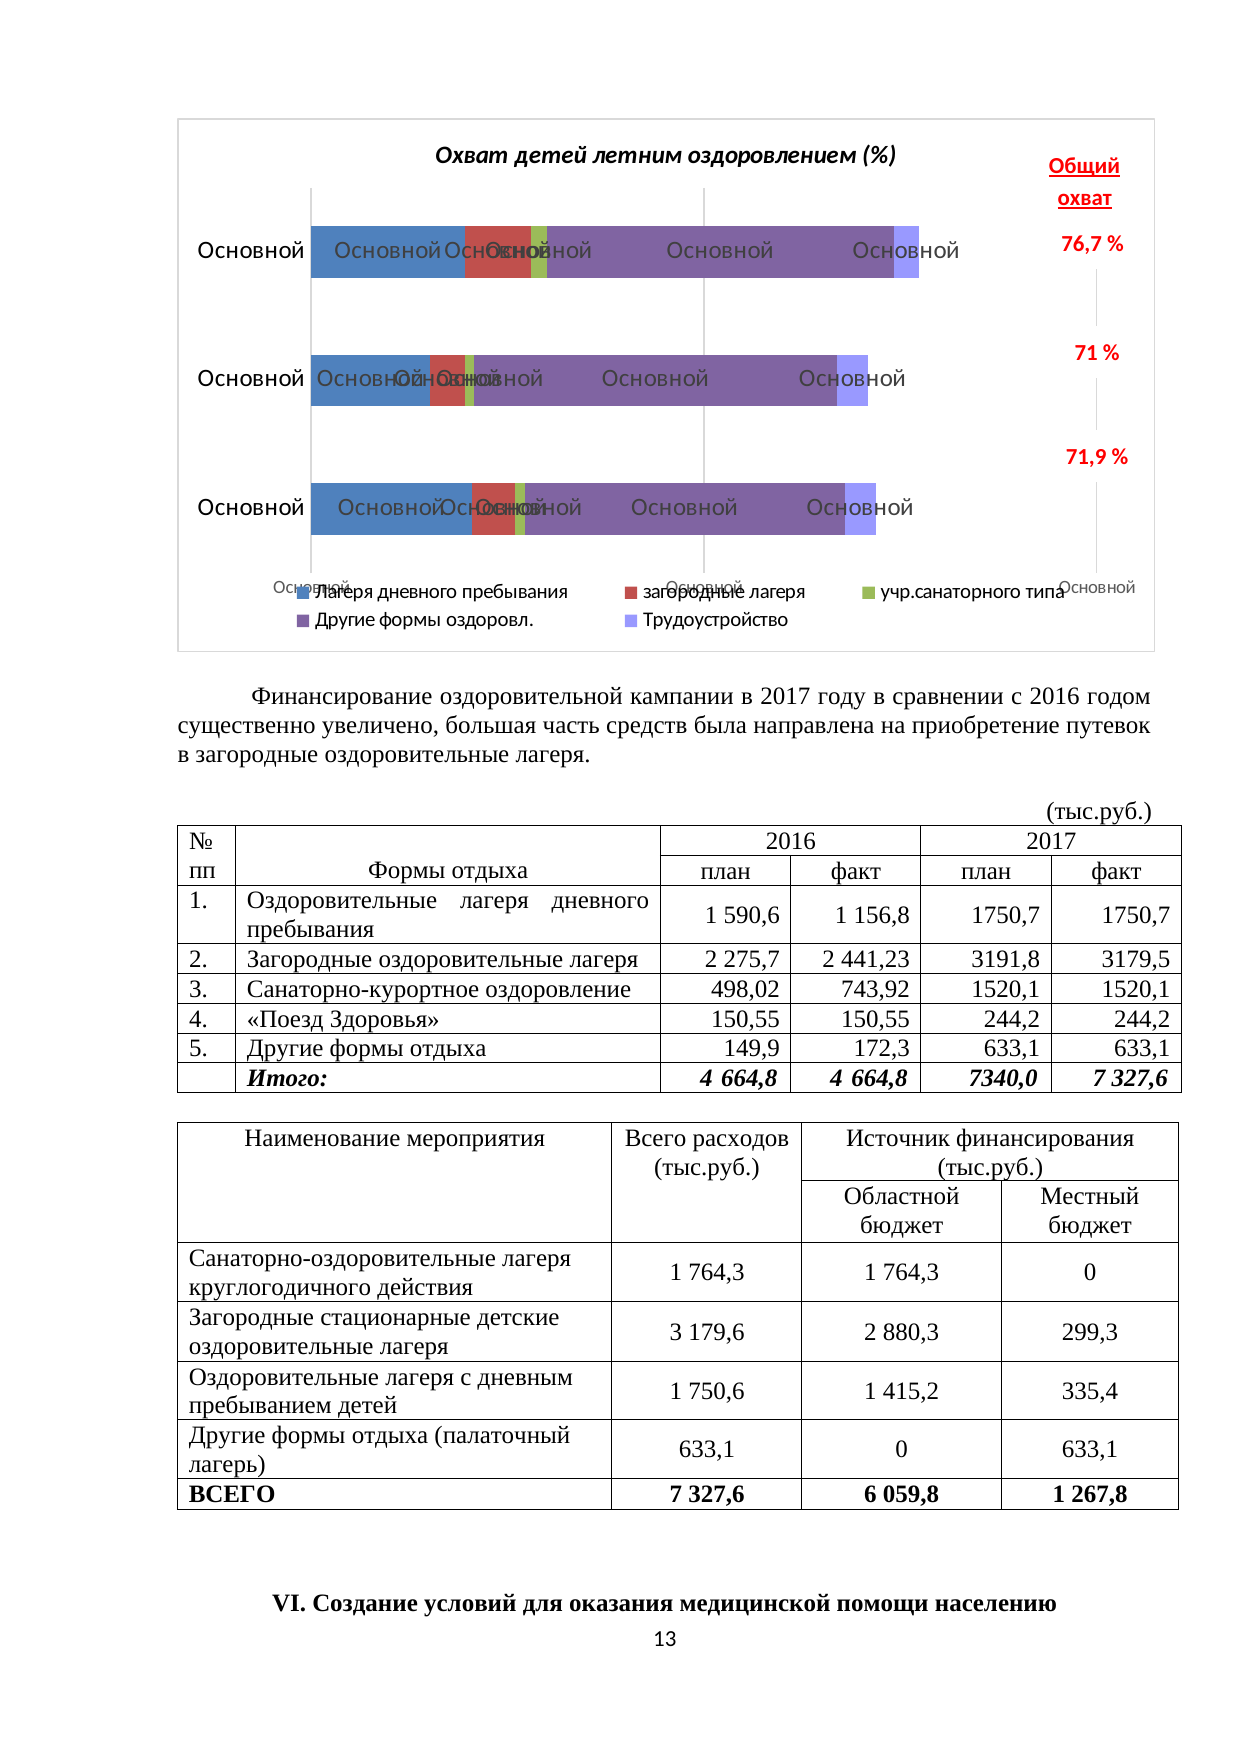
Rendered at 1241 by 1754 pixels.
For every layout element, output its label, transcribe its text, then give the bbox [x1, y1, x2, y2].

table_cell 633,1 [1052, 1034, 1181, 1062]
table_header Всего расходов (тыс.руб.) [612, 1123, 801, 1242]
table_cell 633,1 [612, 1420, 801, 1478]
table_cell 1 156,8 [791, 886, 920, 943]
table_cell ВСЕГО [178, 1479, 611, 1508]
table_cell Санаторно-оздоровительные лагеря круглогодичного действия [178, 1243, 611, 1301]
table_cell Загородные стационарные детские оздоровительные лагеря [178, 1302, 611, 1361]
text (тыс.руб.) [177, 796, 1152, 825]
table_cell Оздоровительные лагеря с дневным пребыванием детей [178, 1362, 611, 1419]
table_cell 2 880,3 [802, 1302, 1001, 1361]
table_cell 1. [178, 886, 235, 943]
table_cell 0 [1002, 1243, 1178, 1301]
text Финансирование оздоровительной кампании в 2017 году в сравнении с 2016 годом существенно увеличено, большая часть средств была направлена на приобретение путевок в загородные оздоровительные лагеря. [177, 681, 1152, 767]
table_header Наименование мероприятия [178, 1123, 611, 1242]
table_header № пп [178, 826, 235, 884]
table_cell 3 179,6 [612, 1302, 801, 1361]
table_cell Санаторно-курортное оздоровление [236, 974, 660, 1003]
table_cell Другие формы отдыха [236, 1034, 660, 1062]
table_cell 5. [178, 1034, 235, 1062]
text VI. Создание условий для оказания медицинской помощи населению [177, 1588, 1152, 1617]
table_cell Местный бюджет [1002, 1181, 1178, 1242]
table_cell 6 059,8 [802, 1479, 1001, 1508]
table_cell 3191,8 [921, 944, 1051, 973]
table_cell 633,1 [1002, 1420, 1178, 1478]
table_cell 1 764,3 [612, 1243, 801, 1301]
table_cell 2 275,7 [661, 944, 790, 973]
table_cell 1 415,2 [802, 1362, 1001, 1419]
table_cell 7 327,6 [1052, 1063, 1181, 1092]
table_cell 1750,7 [1052, 886, 1181, 943]
table_cell 1520,1 [1052, 974, 1181, 1003]
table_cell 498,02 [661, 974, 790, 1003]
table_cell 7340,0 [921, 1063, 1051, 1092]
table_cell 1 267,8 [1002, 1479, 1178, 1508]
table_cell 1 764,3 [802, 1243, 1001, 1301]
table_cell Областной бюджет [802, 1181, 1001, 1242]
table_cell 2 441,23 [791, 944, 920, 973]
table_cell 1 750,6 [612, 1362, 801, 1419]
table_cell 2. [178, 944, 235, 973]
table_cell 1520,1 [921, 974, 1051, 1003]
table_cell факт [791, 856, 920, 884]
table_header Формы отдыха [236, 826, 660, 884]
table_cell 4. [178, 1004, 235, 1032]
table_cell 172,3 [791, 1034, 920, 1062]
table_cell план [921, 856, 1051, 884]
table_cell план [661, 856, 790, 884]
table_cell Загородные оздоровительные лагеря [236, 944, 660, 973]
table_cell 3179,5 [1052, 944, 1181, 973]
table_cell 4 664,8 [661, 1063, 790, 1092]
table_cell 3. [178, 974, 235, 1003]
table_cell факт [1052, 856, 1181, 884]
table_cell 1 590,6 [661, 886, 790, 943]
table_cell 1750,7 [921, 886, 1051, 943]
table_cell 7 327,6 [612, 1479, 801, 1508]
table_header 2016 [661, 826, 920, 855]
table_cell Итого: [236, 1063, 660, 1092]
table_header 2017 [921, 826, 1181, 855]
table_cell 633,1 [921, 1034, 1051, 1062]
table_header Источник финансирования (тыс.руб.) [802, 1123, 1178, 1180]
table_cell 244,2 [921, 1004, 1051, 1032]
table_cell 299,3 [1002, 1302, 1178, 1361]
table_cell 335,4 [1002, 1362, 1178, 1419]
table_cell 149,9 [661, 1034, 790, 1062]
table_cell 150,55 [791, 1004, 920, 1032]
table_cell Другие формы отдыха (палаточный лагерь) [178, 1420, 611, 1478]
table_cell Оздоровительные лагеря дневного пребывания [236, 886, 660, 943]
table_cell «Поезд Здоровья» [236, 1004, 660, 1032]
table_cell [178, 1063, 235, 1092]
table_cell 150,55 [661, 1004, 790, 1032]
table_cell 0 [802, 1420, 1001, 1478]
table_cell 4 664,8 [791, 1063, 920, 1092]
table_cell 244,2 [1052, 1004, 1181, 1032]
table_cell 743,92 [791, 974, 920, 1003]
